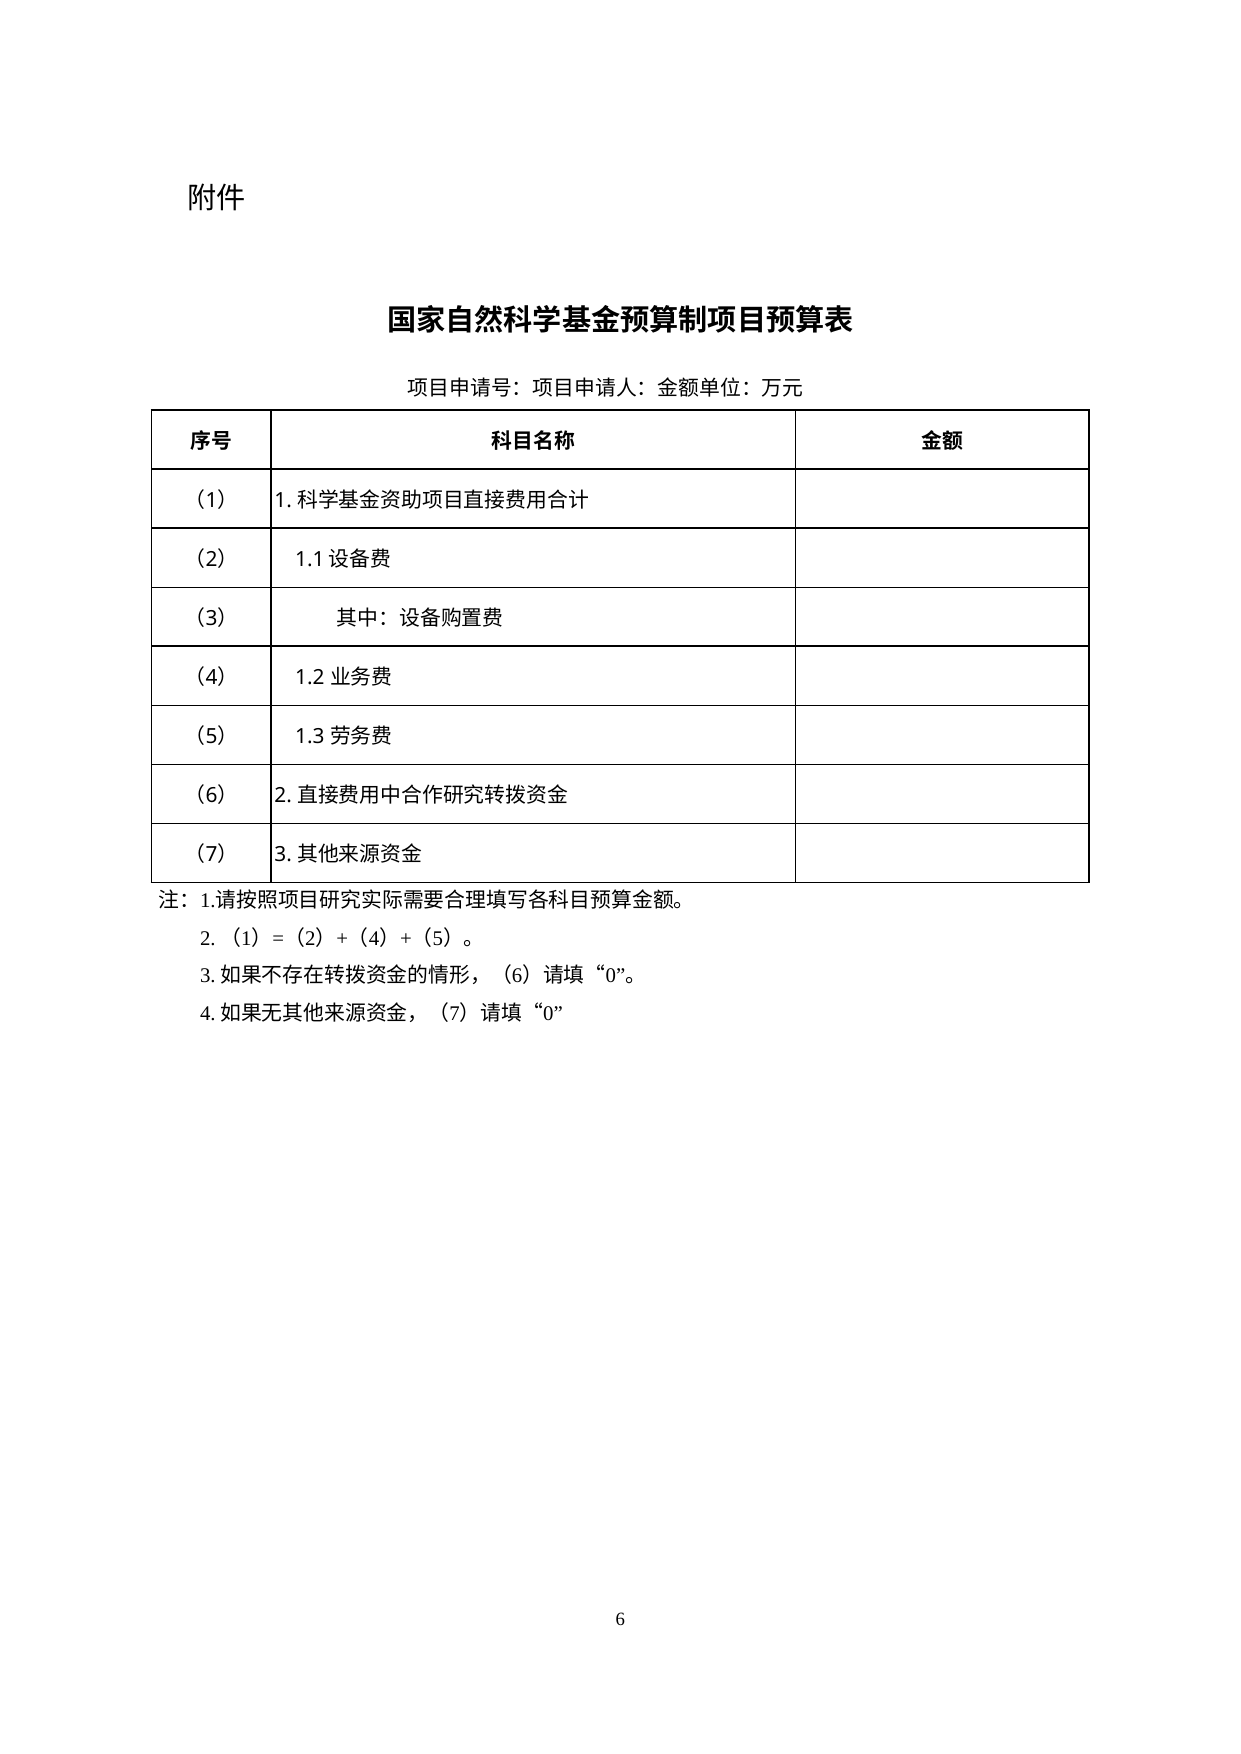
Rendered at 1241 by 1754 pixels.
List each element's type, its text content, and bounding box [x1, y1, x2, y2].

table_cell （7） [152, 824, 270, 882]
table_header 科目名称 [272, 411, 795, 468]
list 如果无其他来源资金，（7）请填“0” [158, 996, 1053, 1027]
text 附件 [187, 162, 1053, 220]
table_cell （4） [152, 647, 270, 704]
table_cell （2） [152, 529, 270, 586]
table_cell [796, 765, 1088, 823]
table_cell 其中：设备购置费 [272, 588, 795, 645]
list （1）=（2）+（4）+（5）。 [158, 921, 1053, 951]
table_cell 2. 直接费用中合作研究转拨资金 [272, 765, 795, 823]
table_cell 1.2 业务费 [272, 647, 795, 704]
table_cell （6） [152, 765, 270, 823]
text 项目申请号：项目申请人：金额单位：万元 [158, 371, 1053, 402]
table_cell （3） [152, 588, 270, 645]
text 国家自然科学基金预算制项目预算表 [187, 285, 1053, 350]
table_cell [796, 470, 1088, 527]
table_cell [796, 588, 1088, 645]
table_header 金额 [796, 411, 1088, 468]
table_cell [796, 647, 1088, 704]
table_cell 3. 其他来源资金 [272, 824, 795, 882]
table_cell （1） [152, 470, 270, 527]
table_cell [796, 706, 1088, 763]
table_cell 1. 科学基金资助项目直接费用合计 [272, 470, 795, 527]
table_cell （5） [152, 706, 270, 763]
table_header 序号 [152, 411, 270, 468]
text 注：1.请按照项目研究实际需要合理填写各科目预算金额。 [158, 883, 1053, 913]
table_cell [796, 824, 1088, 882]
table_cell 1.3 劳务费 [272, 706, 795, 763]
table_cell 1.1设备费 [272, 529, 795, 586]
list 如果不存在转拨资金的情形，（6）请填“0”。 [158, 959, 1053, 989]
table_cell [796, 529, 1088, 586]
